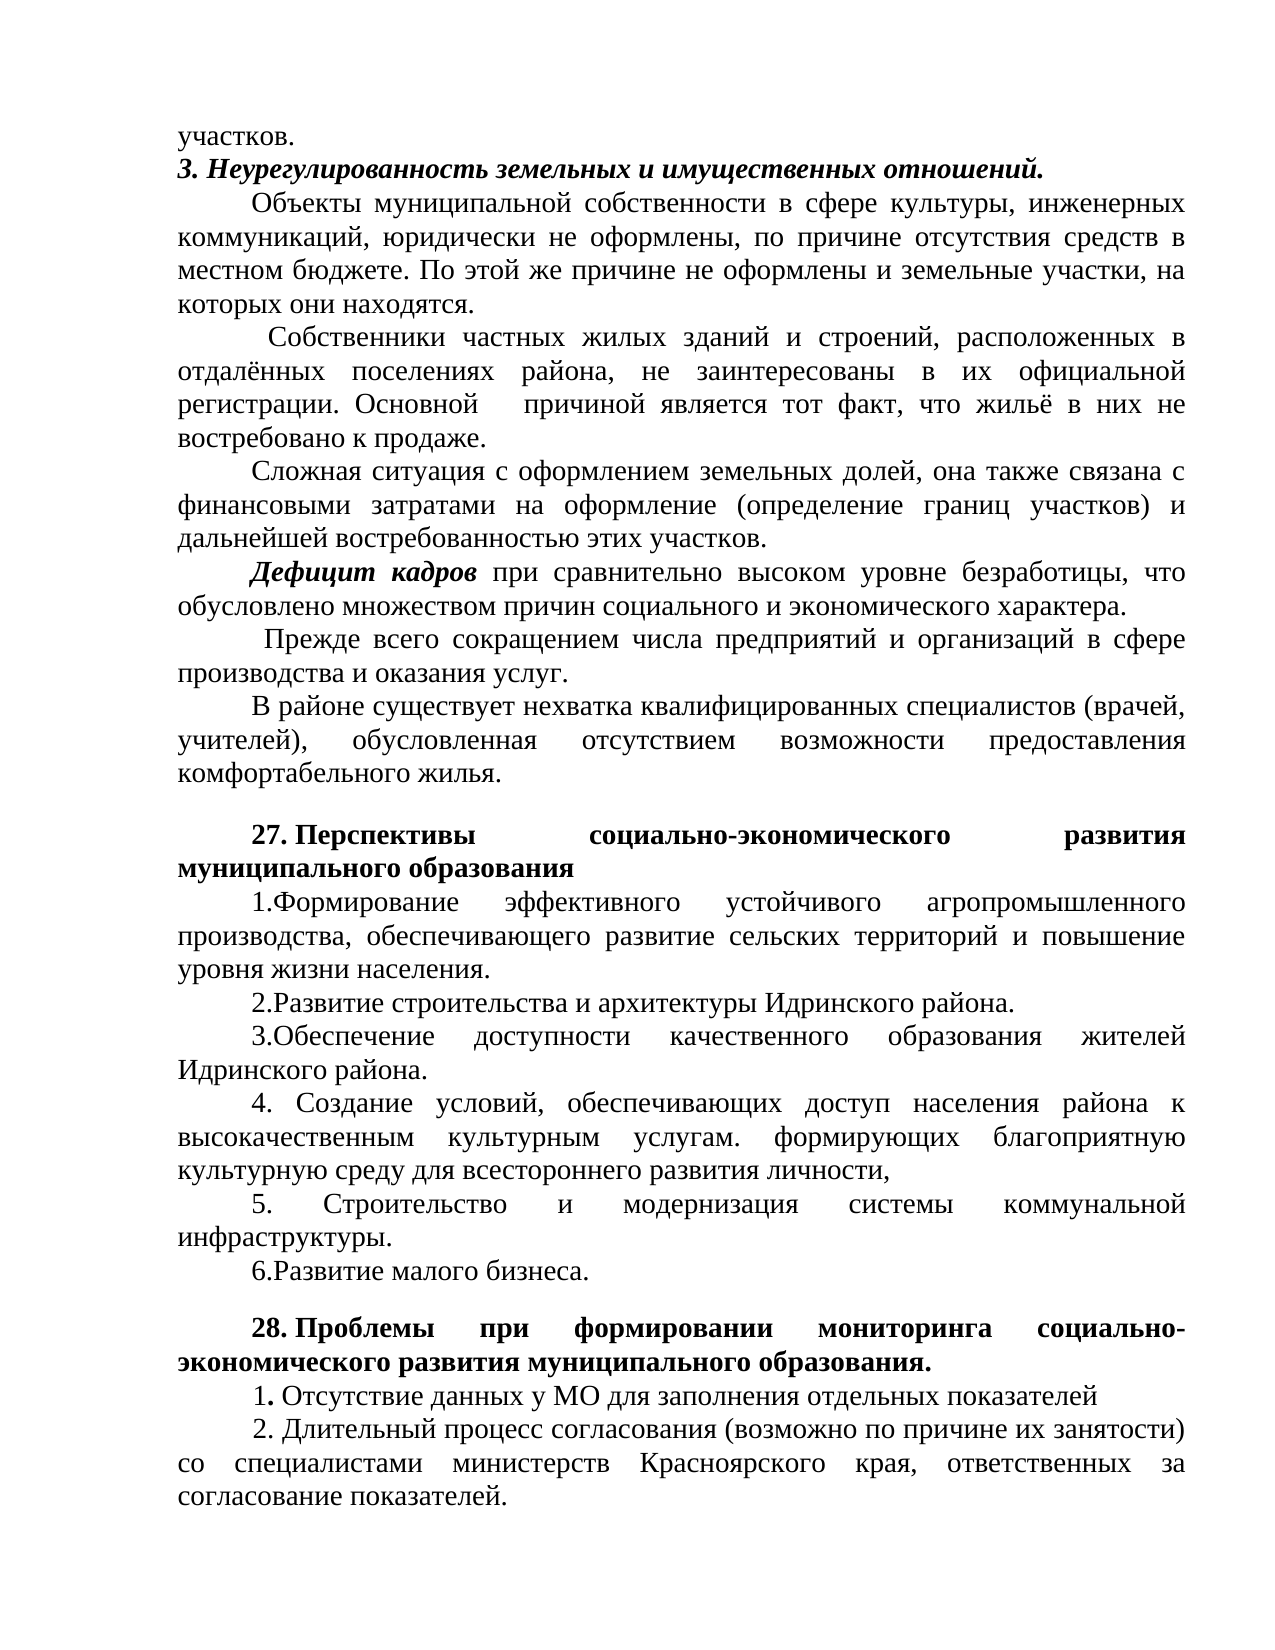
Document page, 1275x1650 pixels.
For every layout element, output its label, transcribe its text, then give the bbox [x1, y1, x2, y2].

text В районе существует нехватка квалифицированных специалистов (врачей, учителей), обусловленная отсутствием возможности предоставления комфортабельного жилья. [177, 688, 1186, 789]
text 2.Развитие строительства и архитектуры Идринского района. [177, 985, 1186, 1018]
text Дефицит кадров при сравнительно высоком уровне безработицы, что обусловлено множеством причин социального и экономического характера. [177, 554, 1186, 621]
text 1. Отсутствие данных у МО для заполнения отдельных показателей [177, 1378, 1186, 1411]
text 27. Перспективы социально-экономического развития муниципального образования [177, 817, 1186, 884]
text 3.Обеспечение доступности качественного образования жителей Идринского района. [177, 1018, 1186, 1085]
text 4. Создание условий, обеспечивающих доступ населения района к высокачественным культурным услугам. формирующих благоприятную культурную среду для всестороннего развития личности, [177, 1085, 1186, 1186]
text Прежде всего сокращением числа предприятий и организаций в сфере производства и оказания услуг. [177, 621, 1186, 688]
text 28. Проблемы при формировании мониторинга социально-экономического развития муниципального образования. [177, 1311, 1186, 1378]
text Объекты муниципальной собственности в сфере культуры, инженерных коммуникаций, юридически не оформлены, по причине отсутствия средств в местном бюджете. По этой же причине не оформлены и земельные участки, на которых они находятся. [177, 185, 1186, 319]
text 2. Длительный процесс согласования (возможно по причине их занятости) со специалистами министерств Красноярского края, ответственных за согласование показателей. [177, 1411, 1186, 1512]
text 6.Развитие малого бизнеса. [177, 1253, 1186, 1287]
text 1.Формирование эффективного устойчивого агропромышленного производства, обеспечивающего развитие сельских территорий и повышение уровня жизни населения. [177, 884, 1186, 985]
text 3. Неурегулированность земельных и имущественных отношений. [177, 152, 1186, 185]
text Сложная ситуация с оформлением земельных долей, она также связана с финансовыми затратами на оформление (определение границ участков) и дальнейшей востребованностью этих участков. [177, 453, 1186, 554]
text 5. Строительство и модернизация системы коммунальной инфраструктуры. [177, 1186, 1186, 1253]
text Собственники частных жилых зданий и строений, расположенных в отдалённых поселениях района, не заинтересованы в их официальной регистрации. Основной причиной является тот факт, что жильё в них не востребовано к продаже. [177, 319, 1186, 453]
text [177, 118, 1186, 152]
